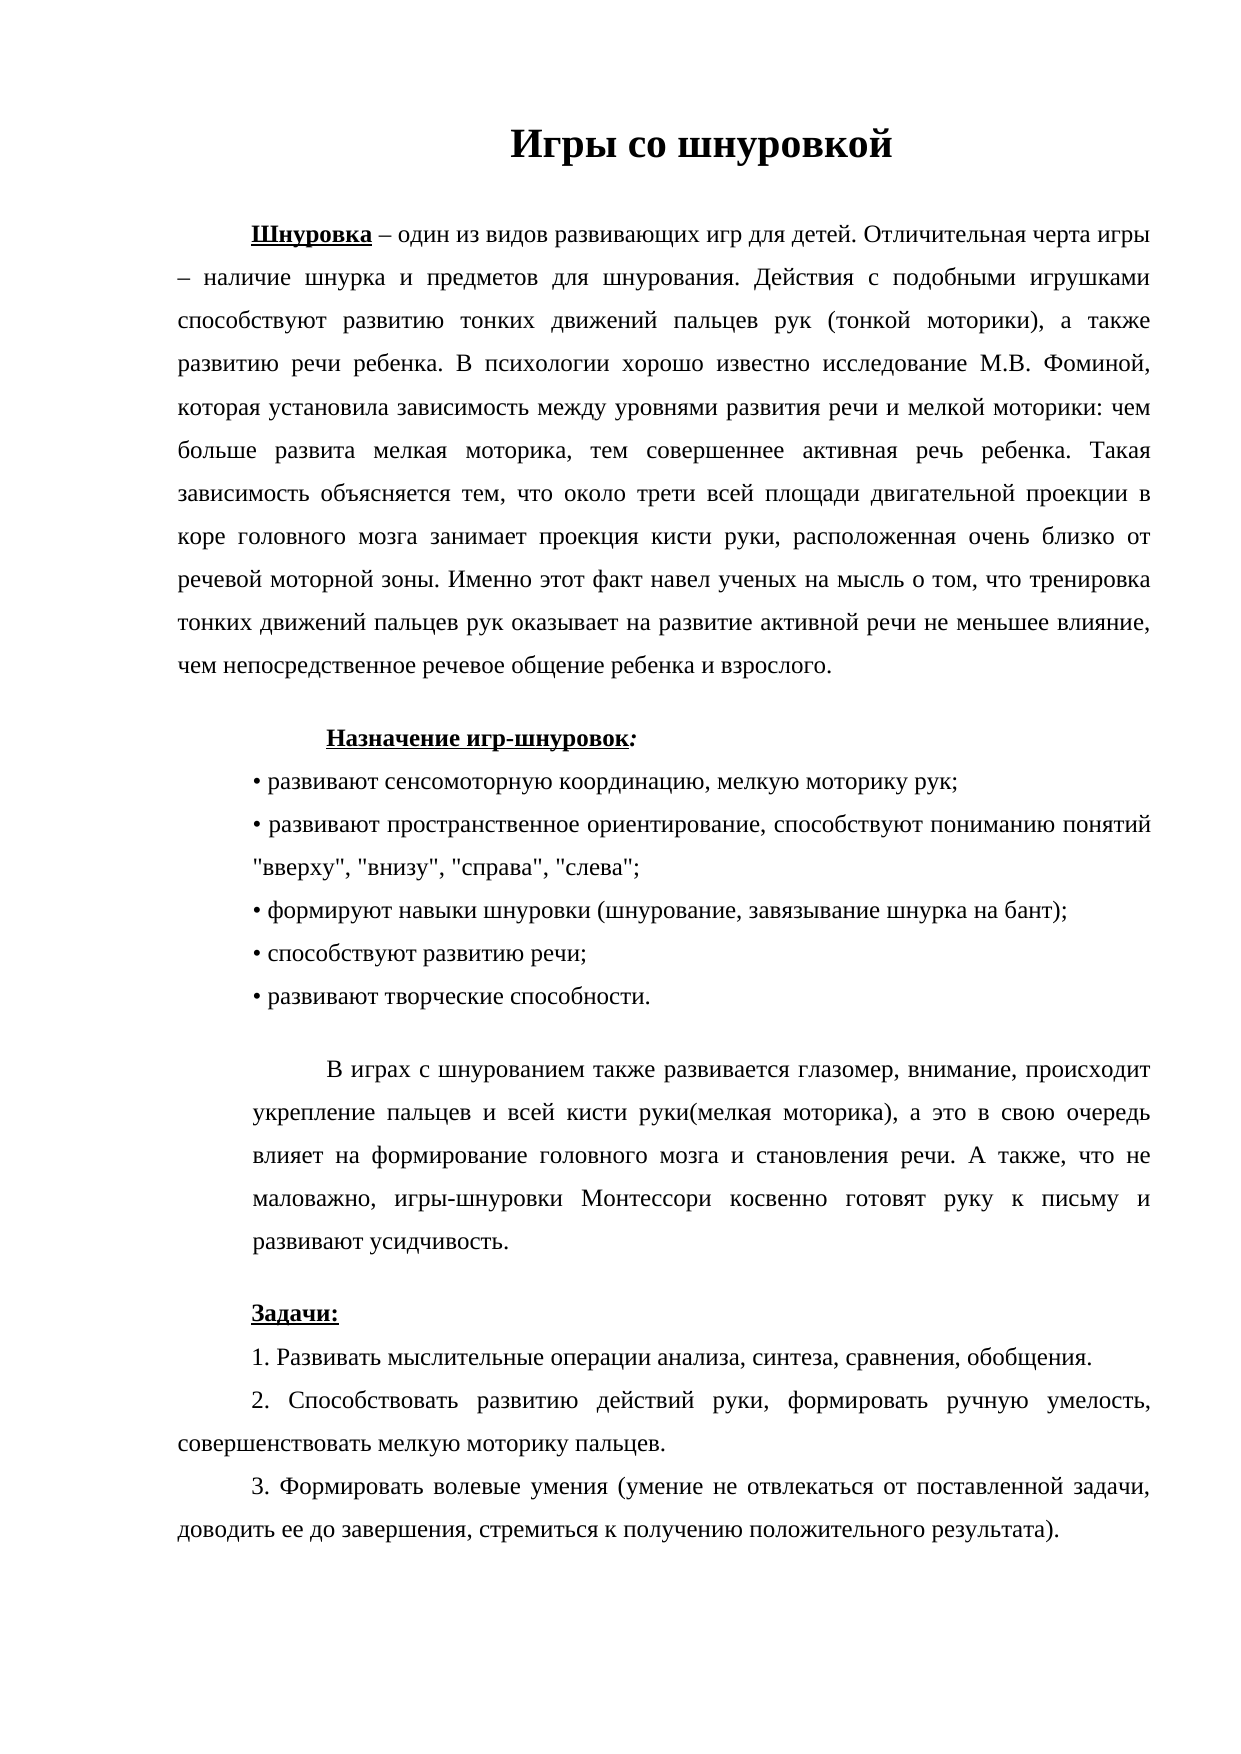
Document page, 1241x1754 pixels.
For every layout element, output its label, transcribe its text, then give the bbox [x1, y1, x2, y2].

text Назначение игр-шнуровок: [252, 723, 1152, 751]
text • развивают пространственное ориентирование, способствуют пониманию понятий "вверху", "внизу", "справа", "слева"; [252, 809, 1152, 881]
text • способствуют развитию речи; [252, 938, 1152, 967]
text Шнуровка – один из видов развивающих игр для детей. Отличительная черта игры – наличие шнурка и предметов для шнурования. Действия с подобными игрушками способствуют развитию тонких движений пальцев рук (тонкой моторики), а также развитию речи ребенка. В психологии хорошо известно исследование М.В. Фоминой, которая установила зависимость между уровнями развития речи и мелкой моторики: чем больше развита мелкая моторика, тем совершеннее активная речь ребенка. Такая зависимость объясняется тем, что около трети всей площади двигательной проекции в коре головного мозга занимает проекция кисти руки, расположенная очень близко от речевой моторной зоны. Именно этот факт навел ученых на мысль о том, что тренировка тонких движений пальцев рук оказывает на развитие активной речи не меньшее влияние, чем непосредственное речевое общение ребенка и взрослого. [177, 219, 1152, 679]
text • развивают творческие способности. [252, 981, 1152, 1010]
text Игры со шнуровкой [177, 118, 1152, 166]
text • формируют навыки шнуровки (шнурование, завязывание шнурка на бант); [252, 895, 1152, 924]
text • развивают сенсомоторную координацию, мелкую моторику рук; [252, 766, 1152, 794]
text В играх с шнурованием также развивается глазомер, внимание, происходит укрепление пальцев и всей кисти руки(мелкая моторика), а это в свою очередь влияет на формирование головного мозга и становления речи. А также, что не маловажно, игры-шнуровки Монтессори косвенно готовят руку к письму и развивают усидчивость. [252, 1054, 1152, 1255]
text 3. Формировать волевые умения (умение не отвлекаться от поставленной задачи, доводить ее до завершения, стремиться к получению положительного результата). [177, 1471, 1152, 1543]
text Задачи: [177, 1298, 1152, 1327]
text 1. Развивать мыслительные операции анализа, синтеза, сравнения, обобщения. [177, 1342, 1152, 1370]
text 2. Способствовать развитию действий руки, формировать ручную умелость, совершенствовать мелкую моторику пальцев. [177, 1385, 1152, 1457]
